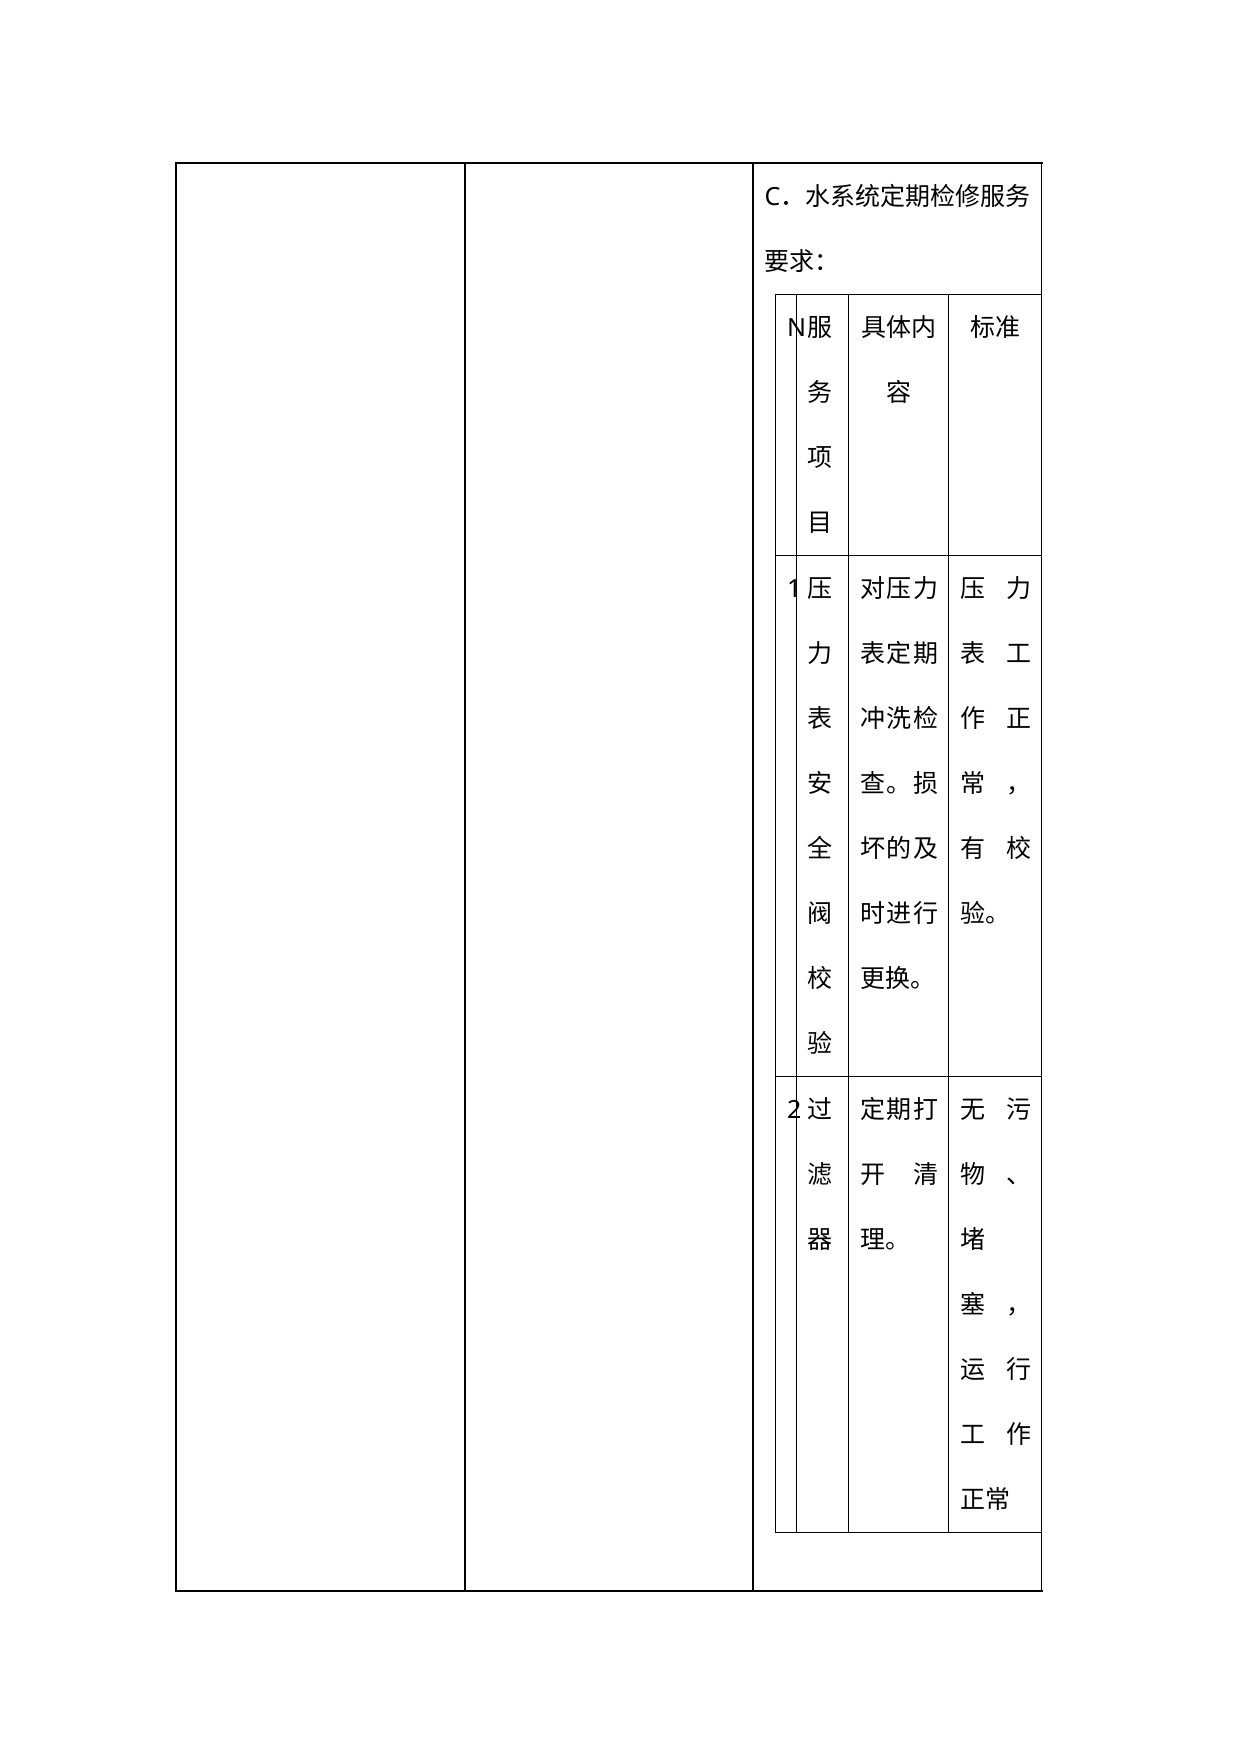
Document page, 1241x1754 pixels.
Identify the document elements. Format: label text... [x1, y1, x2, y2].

table_cell 1 [466, 164, 752, 1590]
table_cell [177, 164, 464, 1590]
